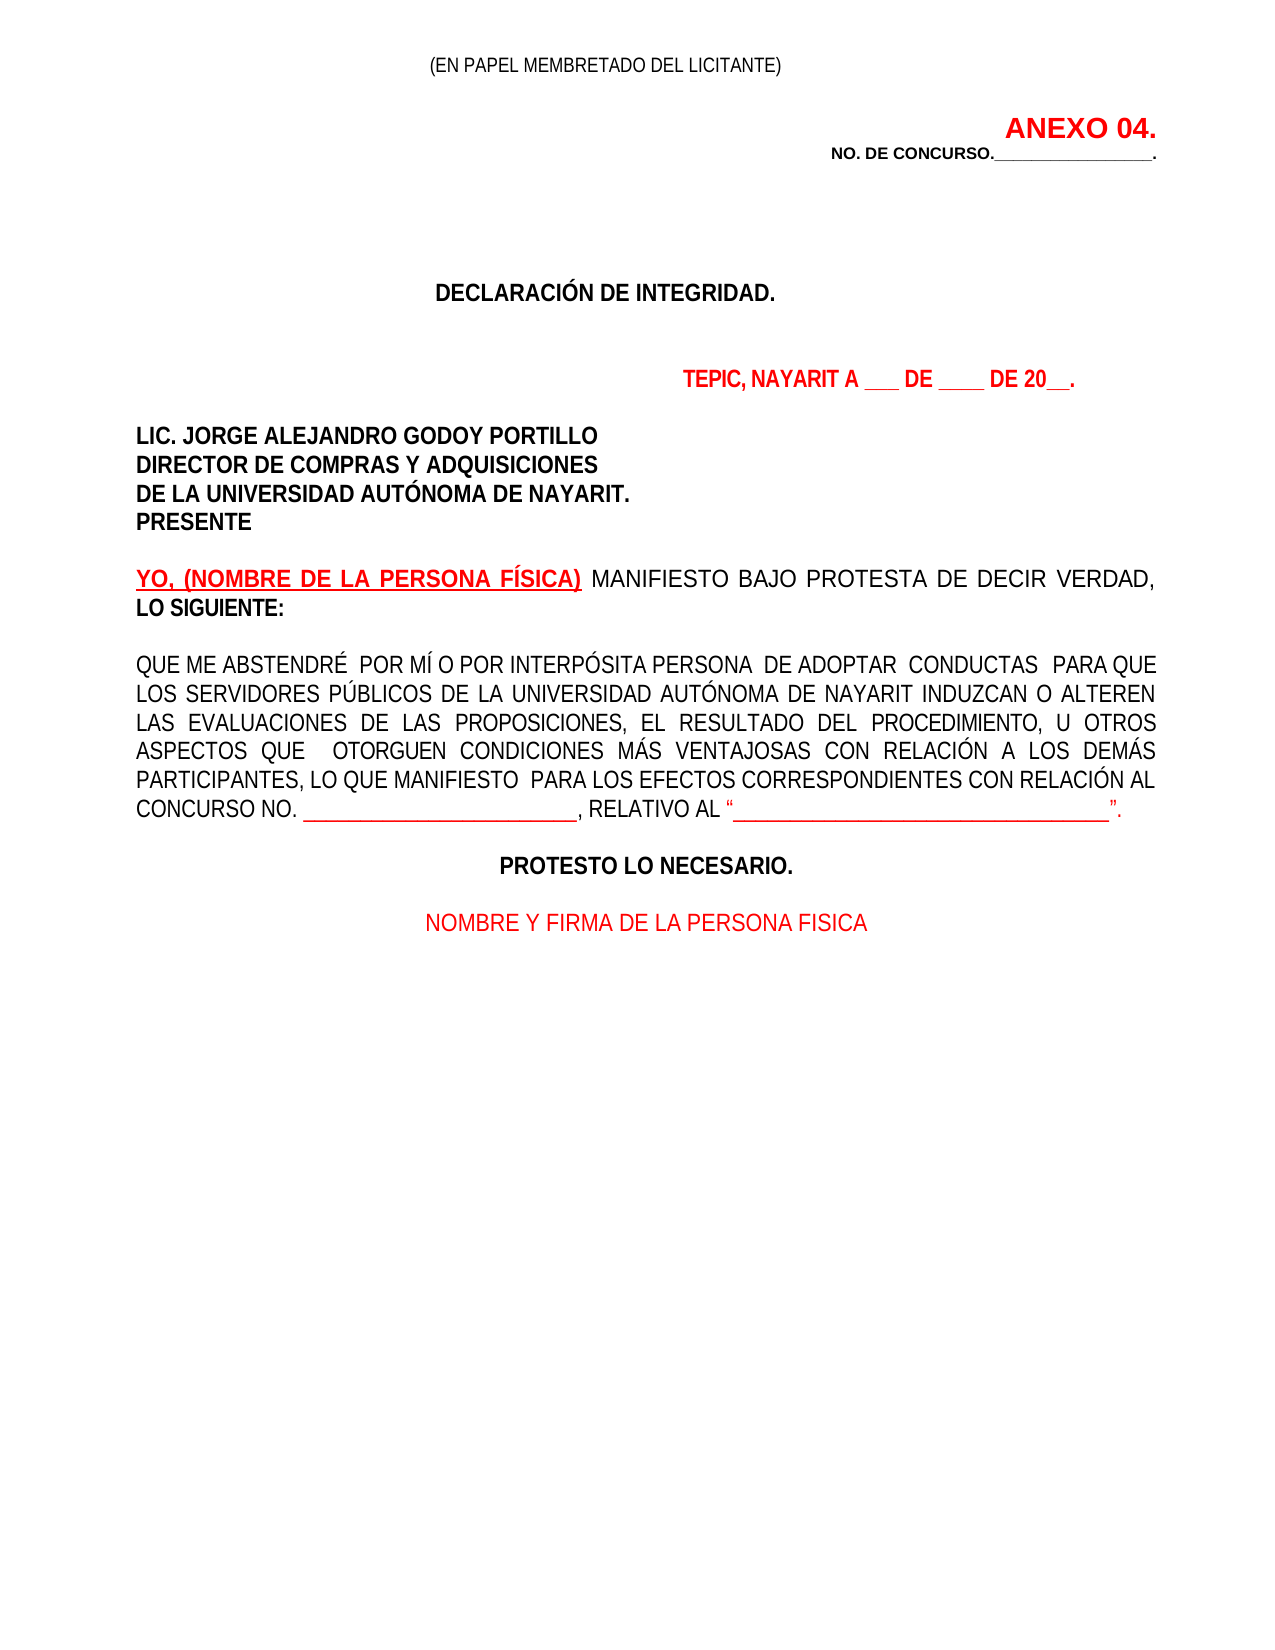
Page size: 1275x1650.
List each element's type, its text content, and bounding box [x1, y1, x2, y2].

text NOMBRE Y FIRMA DE LA PERSONA FISICA [136, 908, 1157, 937]
text DECLARACIÓN DE INTEGRIDAD. [136, 278, 1075, 307]
text TEPIC, NAYARIT A ___ DE ____ DE 20__. [136, 364, 1075, 393]
text QUE ME ABSTENDRÉ POR MÍ O POR INTERPÓSITA PERSONA DE ADOPTAR CONDUCTAS PARA QUE LOS SERVIDORES PÚBLICOS DE LA UNIVERSIDAD AUTÓNOMA DE NAYARIT INDUZCAN O ALTEREN LAS EVALUACIONES DE LAS PROPOSICIONES, EL RESULTADO DEL PROCEDIMIENTO, U OTROS ASPECTOS QUE OTORGUEN CONDICIONES MÁS VENTAJOSAS CON RELACIÓN A LOS DEMÁS PARTICIPANTES, LO QUE MANIFIESTO PARA LOS EFECTOS CORRESPONDIENTES CON RELACIÓN AL CONCURSO NO. ________________________, RELATIVO AL “_________________________________”. [136, 650, 1157, 822]
text YO, (NOMBRE DE LA PERSONA FÍSICA) MANIFIESTO BAJO PROTESTA DE DECIR VERDAD, LO SIGUIENTE: [136, 564, 1155, 622]
text DIRECTOR DE COMPRAS Y ADQUISICIONES [136, 450, 1075, 478]
text LIC. JORGE ALEJANDRO GODOY PORTILLO [136, 421, 1075, 450]
text PROTESTO LO NECESARIO. [136, 851, 1157, 879]
text PRESENTE [136, 507, 1075, 536]
text DE LA UNIVERSIDAD AUTÓNOMA DE NAYARIT. [136, 478, 1075, 507]
